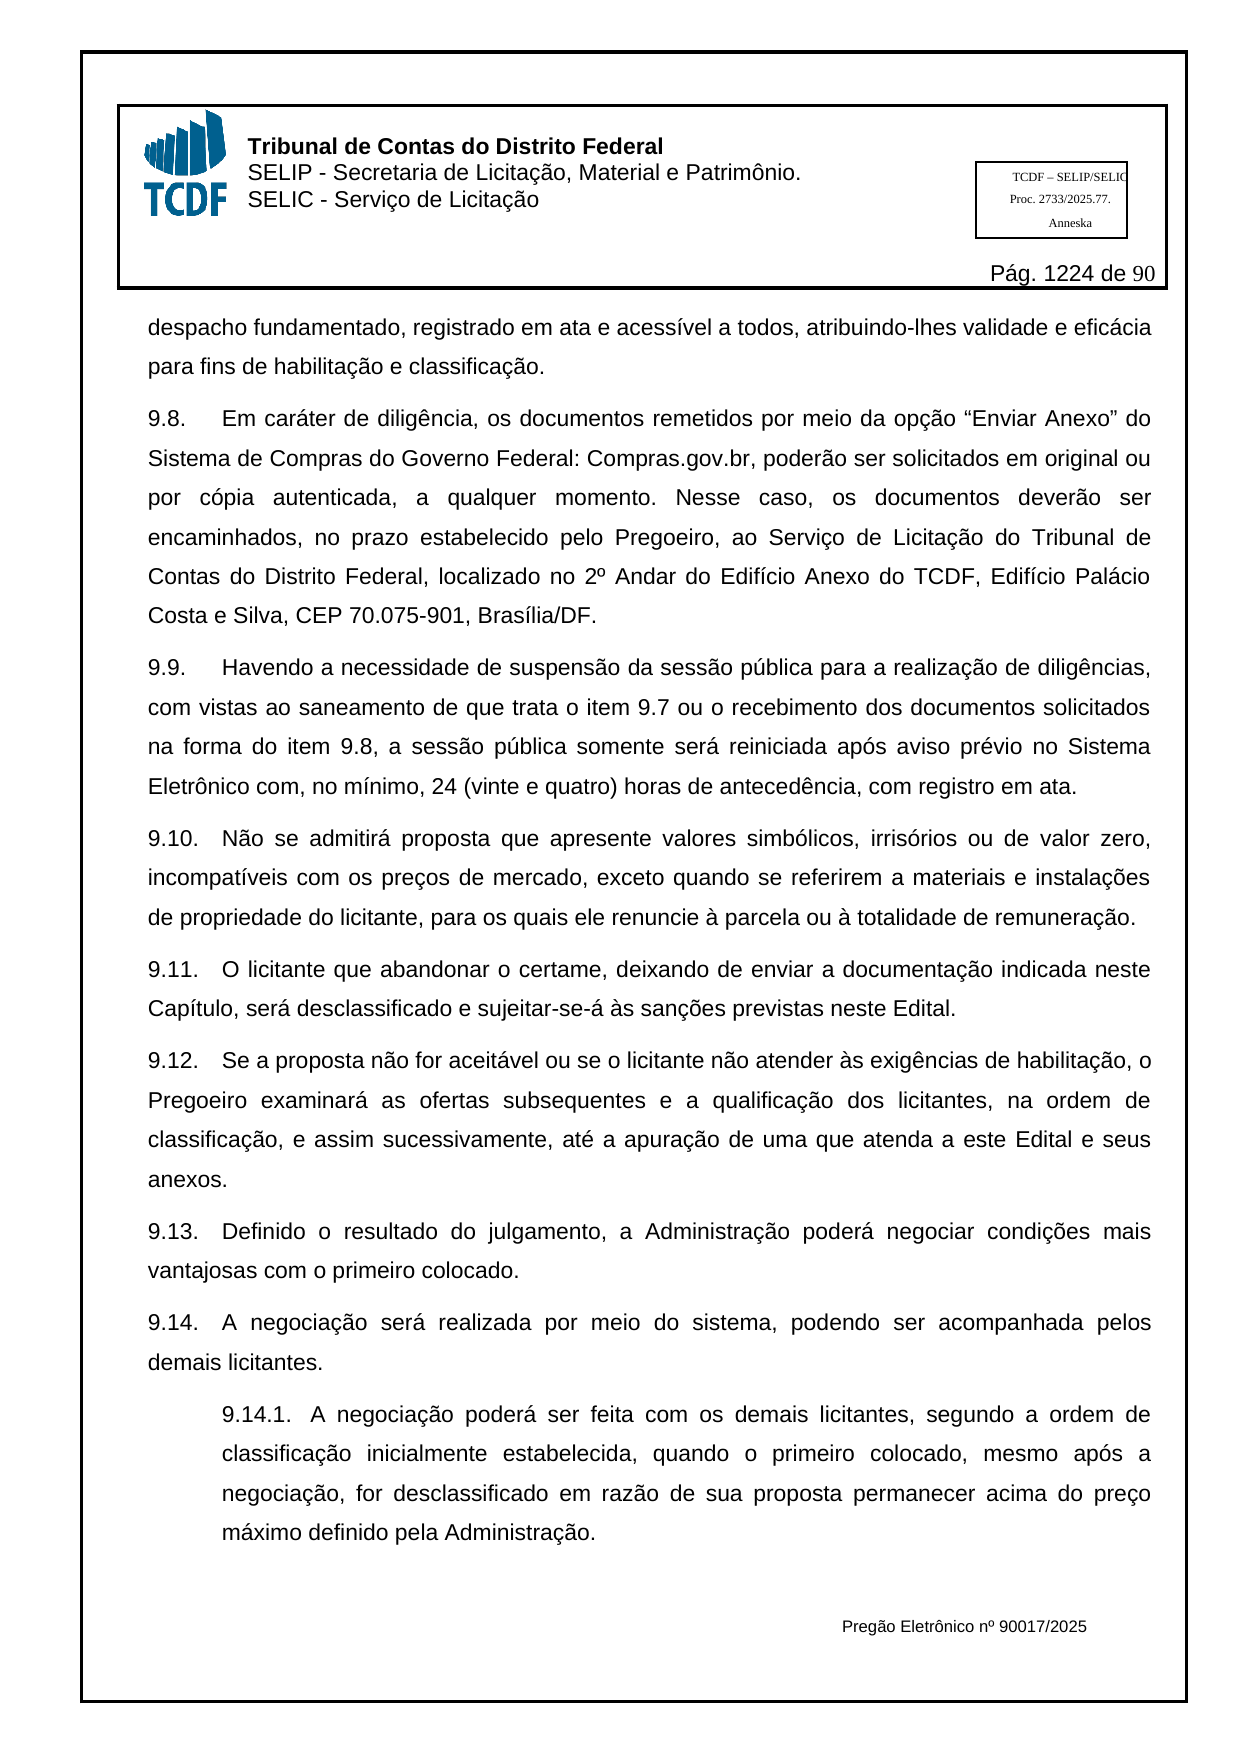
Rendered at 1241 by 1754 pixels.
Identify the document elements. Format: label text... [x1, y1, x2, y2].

text 9.14.1. A negociação poderá ser feita com os demais licitantes, segundo a ordem de classificação inicialmente estabelecida, quando o primeiro colocado, mesmo após a negociação, for desclassificado em razão de sua proposta permanecer acima do preço máximo definido pela Administração. [222, 1401, 1152, 1545]
text 9.12. Se a proposta não for aceitável ou se o licitante não atender às exigências de habilitação, o Pregoeiro examinará as ofertas subsequentes e a qualificação dos licitantes, na ordem de classificação, e assim sucessivamente, até a apuração de uma que atenda a este Edital e seus anexos. [148, 1047, 1152, 1192]
text 9.8. Em caráter de diligência, os documentos remetidos por meio da opção “Enviar Anexo” do Sistema de Compras do Governo Federal: Compras.gov.br, poderão ser solicitados em original ou por cópia autenticada, a qualquer momento. Nesse caso, os documentos deverão ser encaminhados, no prazo estabelecido pelo Pregoeiro, ao Serviço de Licitação do Tribunal de Contas do Distrito Federal, localizado no 2º Andar do Edifício Anexo do TCDF, Edifício Palácio Costa e Silva, CEP 70.075-901, Brasília/DF. [148, 405, 1152, 629]
text 9.13. Definido o resultado do julgamento, a Administração poderá negociar condições mais vantajosas com o primeiro colocado. [148, 1218, 1152, 1283]
text 9.11. O licitante que abandonar o certame, deixando de enviar a documentação indicada neste Capítulo, será desclassificado e sujeitar-se-á às sanções previstas neste Edital. [148, 956, 1152, 1022]
picture [129, 107, 241, 218]
text 9.9. Havendo a necessidade de suspensão da sessão pública para a realização de diligências, com vistas ao saneamento de que trata o item 9.7 ou o recebimento dos documentos solicitados na forma do item 9.8, a sessão pública somente será reiniciada após aviso prévio no Sistema Eletrônico com, no mínimo, 24 (vinte e quatro) horas de antecedência, com registro em ata. [148, 654, 1152, 799]
text 9.10. Não se admitirá proposta que apresente valores simbólicos, irrisórios ou de valor zero, incompatíveis com os preços de mercado, exceto quando se referirem a materiais e instalações de propriedade do licitante, para os quais ele renuncie à parcela ou à totalidade de remuneração. [148, 825, 1152, 930]
text 9.14. A negociação será realizada por meio do sistema, podendo ser acompanhada pelos demais licitantes. [148, 1309, 1152, 1375]
